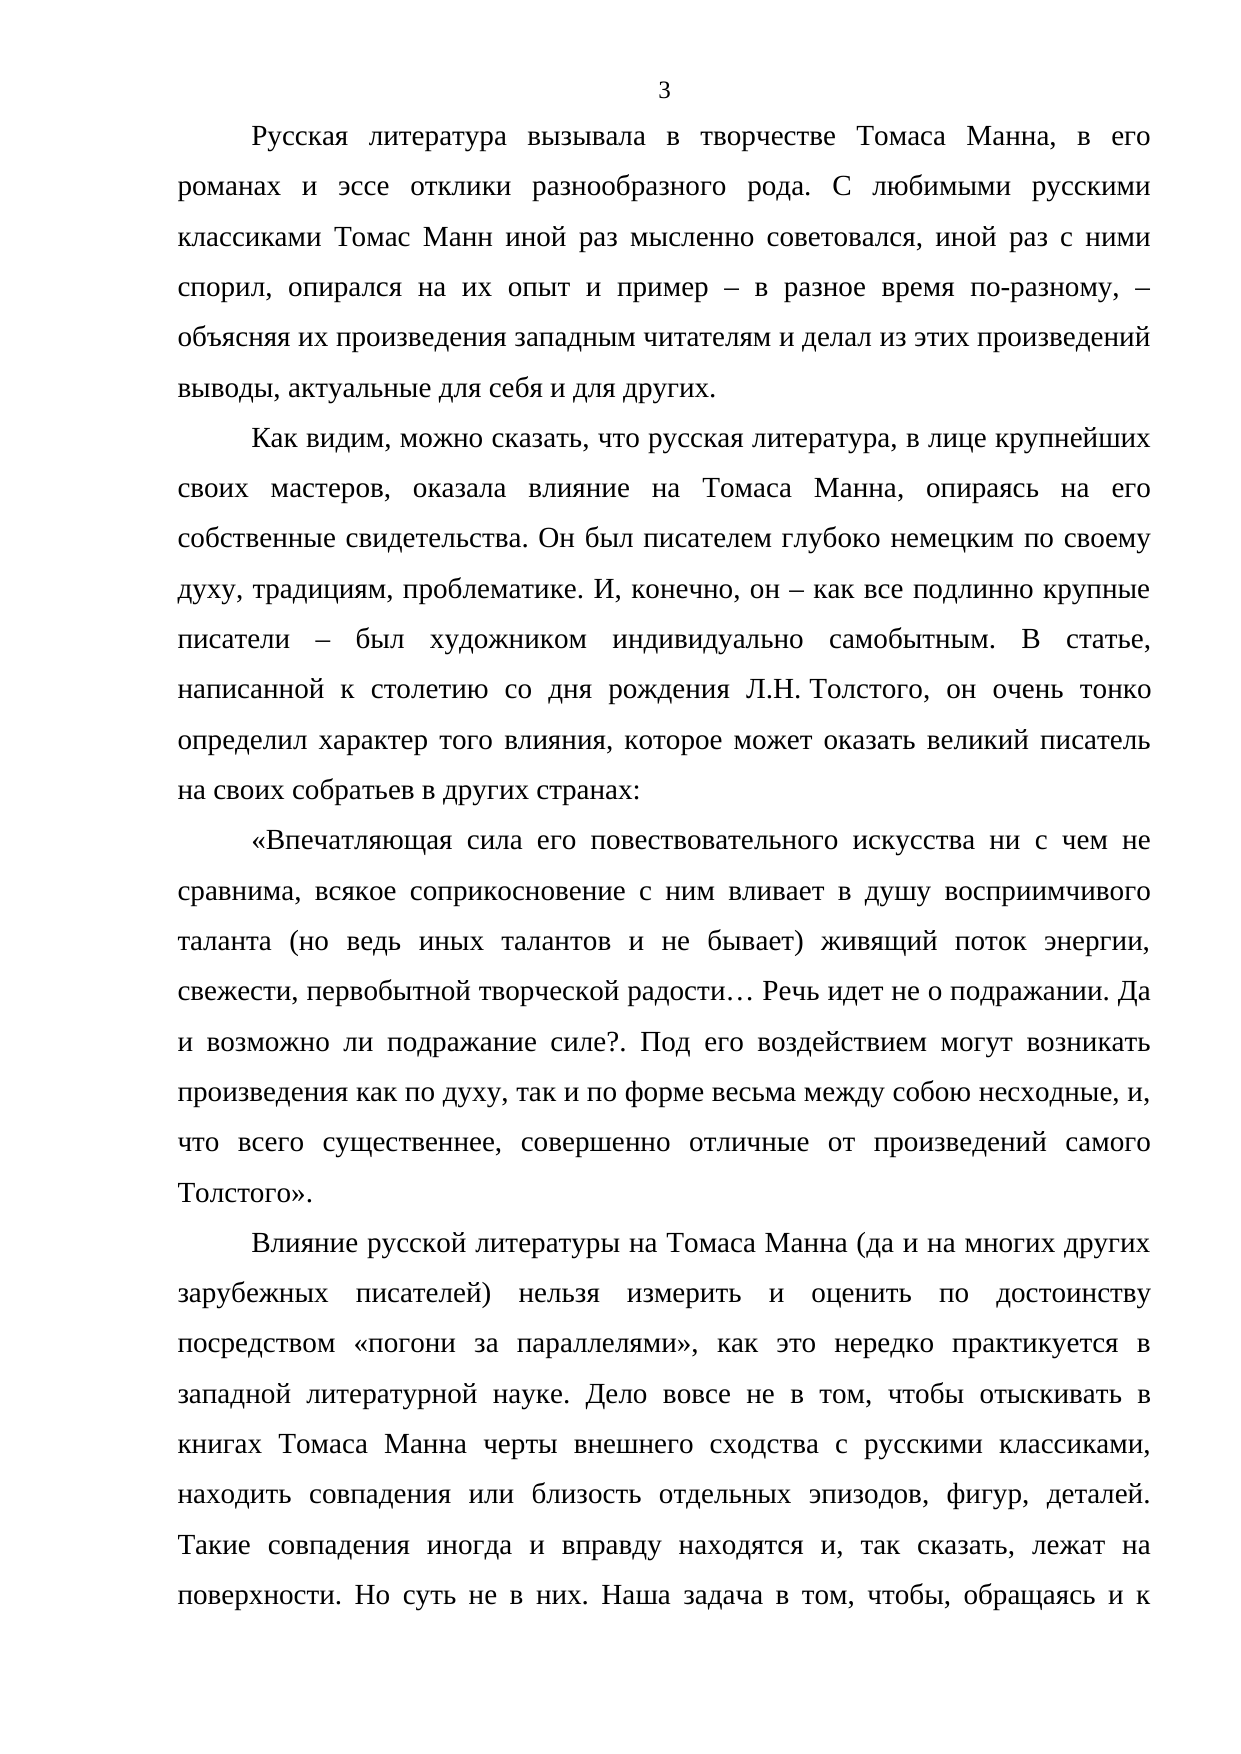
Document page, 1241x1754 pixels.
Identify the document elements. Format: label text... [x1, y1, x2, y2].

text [177, 1225, 1152, 1611]
text «Впечатляющая сила его повествовательного искусства ни с чем не сравнима, всякое соприкосновение с ним вливает в душу восприимчивого таланта (но ведь иных талантов и не бывает) живящий поток энергии, свежести, первобытной творческой радости… Речь идет не о подражании. Да и возможно ли подражание силе?. Под его воздействием могут возникать произведения как по духу, так и по форме весьма между собою несходные, и, что всего существеннее, совершенно отличные от произведений самого Толстого». [177, 822, 1152, 1208]
text Как видим, можно сказать, что русская литература, в лице крупнейших своих мастеров, оказала влияние на Томаса Манна, опираясь на его собственные свидетельства. Он был писателем глубоко немецким по своему духу, традициям, проблематике. И, конечно, он – как все подлинно крупные писатели – был художником индивидуально самобытным. В статье, написанной к столетию со дня рождения Л.Н. Толстого, он очень тонко определил характер того влияния, которое может оказать великий писатель на своих собратьев в других странах: [177, 420, 1152, 806]
text Русская литература вызывала в творчестве Томаса Манна, в его романах и эссе отклики разнообразного рода. С любимыми русскими классиками Томас Манн иной раз мысленно советовался, иной раз с ними спорил, опирался на их опыт и пример – в разное время по-разному, – объясняя их произведения западным читателям и делал из этих произведений выводы, актуальные для себя и для других. [177, 118, 1152, 403]
